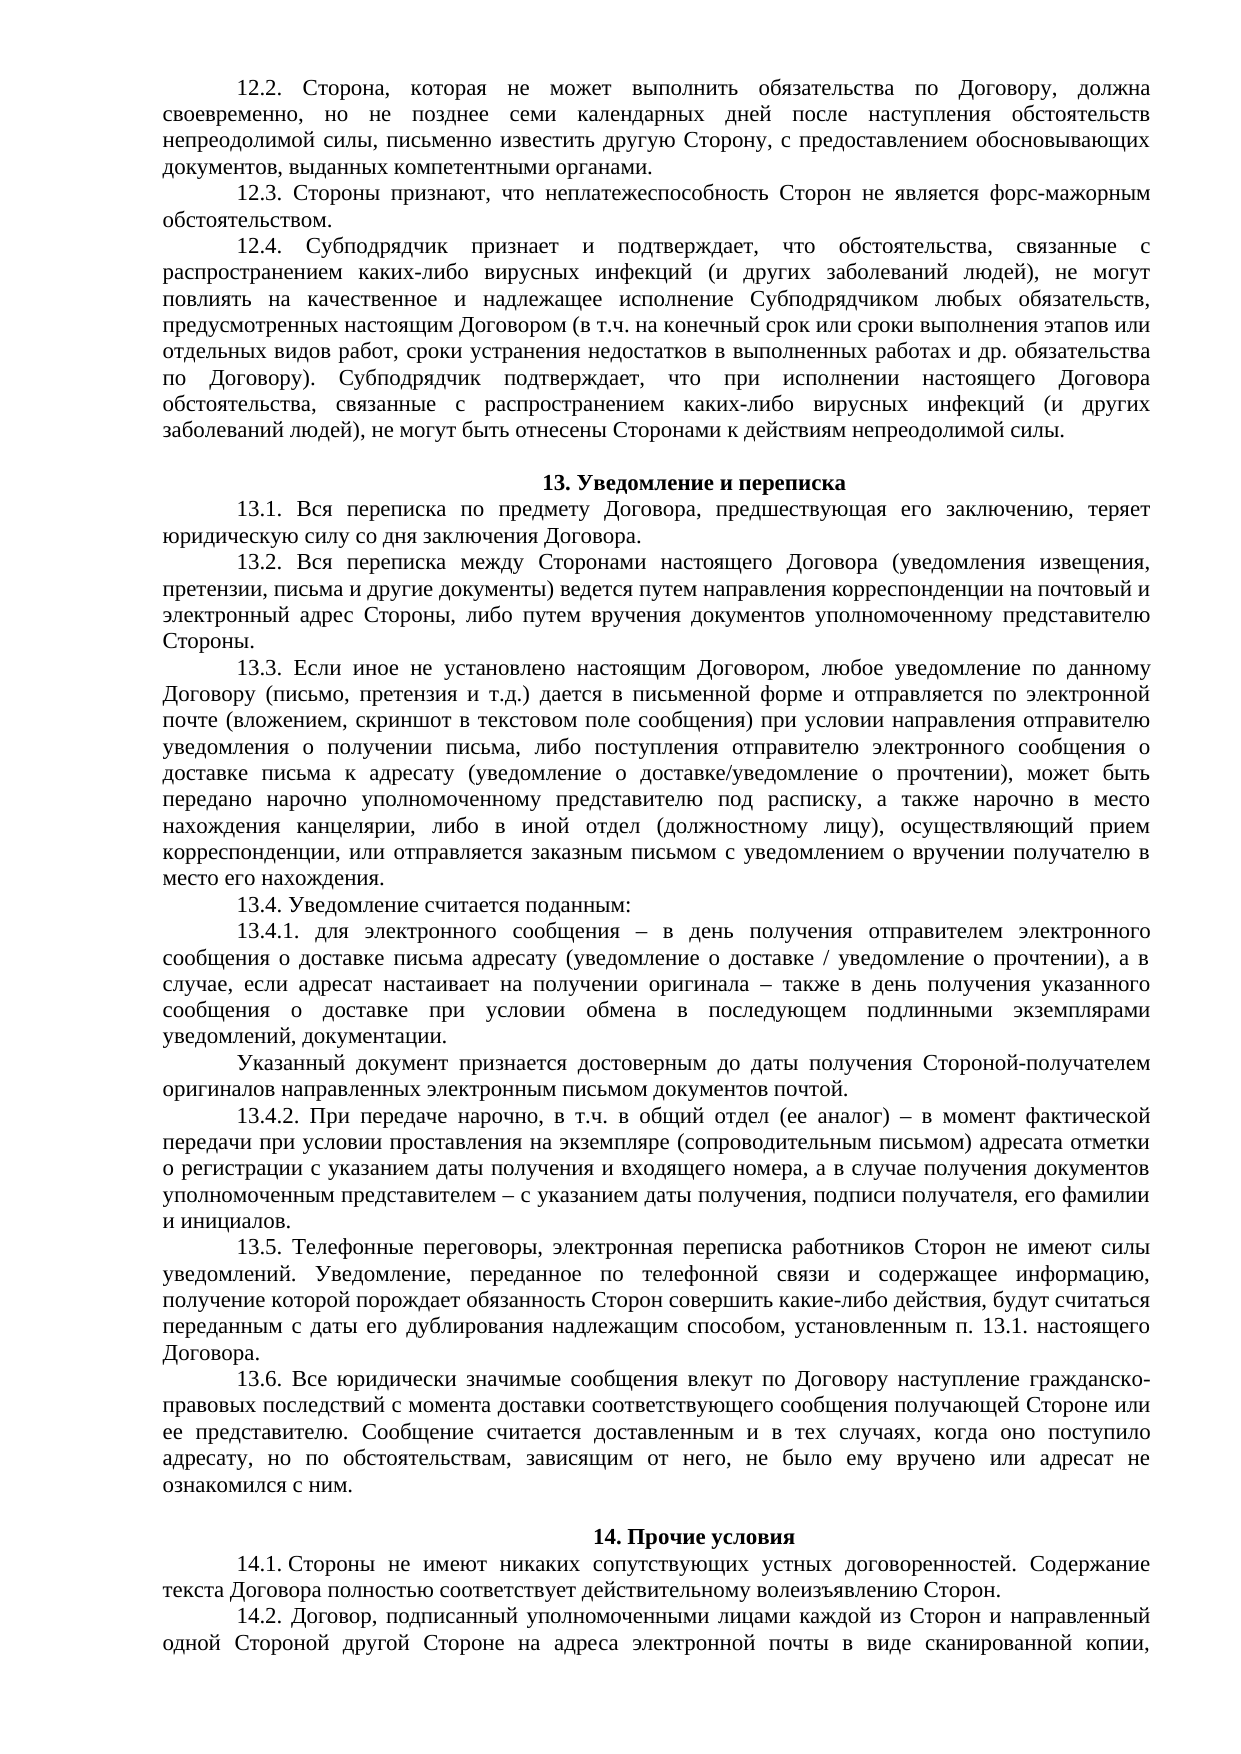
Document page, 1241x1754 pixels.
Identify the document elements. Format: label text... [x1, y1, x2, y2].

text 13.2. Вся переписка между Сторонами настоящего Договора (уведомления извещения, претензии, письма и другие документы) ведется путем направления корреспонденции на почтовый и электронный адрес Стороны, либо путем вручения документов уполномоченному представителю Стороны. [162, 548, 1152, 654]
text 13.5. Телефонные переговоры, электронная переписка работников Сторон не имеют силы уведомлений. Уведомление, переданное по телефонной связи и содержащее информацию, получение которой порождает обязанность Сторон совершить какие-либо действия, будут считаться переданным с даты его дублирования надлежащим способом, установленным п. 13.1. настоящего Договора. [162, 1233, 1152, 1365]
text 12.2. Сторона, которая не может выполнить обязательства по Договору, должна своевременно, но не позднее семи календарных дней после наступления обстоятельств непреодолимой силы, письменно известить другую Сторону, с предоставлением обосновывающих документов, выданных компетентными органами. [162, 74, 1152, 179]
text 13.4.1. для электронного сообщения – в день получения отправителем электронного сообщения о доставке письма адресату (уведомление о доставке / уведомление о прочтении), а в случае, если адресат настаивает на получении оригинала – также в день получения указанного сообщения о доставке при условии обмена в последующем подлинными экземплярами уведомлений, документации. [162, 917, 1152, 1049]
text 13.4. Уведомление считается поданным: [162, 891, 1152, 917]
text Указанный документ признается достоверным до даты получения Стороной-получателем оригиналов направленных электронным письмом документов почтой. [162, 1049, 1152, 1102]
text 13.1. Вся переписка по предмету Договора, предшествующая его заключению, теряет юридическую силу со дня заключения Договора. [162, 496, 1152, 548]
text 14. Прочие условия [162, 1523, 1152, 1550]
text 13.3. Если иное не установлено настоящим Договором, любое уведомление по данному Договору (письмо, претензия и т.д.) дается в письменной форме и отправляется по электронной почте (вложением, скриншот в текстовом поле сообщения) при условии направления отправителю уведомления о получении письма, либо поступления отправителю электронного сообщения о доставке письма к адресату (уведомление о доставке/уведомление о прочтении), может быть передано нарочно уполномоченному представителю под расписку, а также нарочно в место нахождения канцелярии, либо в иной отдел (должностному лицу), осуществляющий прием корреспонденции, или отправляется заказным письмом с уведомлением о вручении получателю в место его нахождения. [162, 654, 1152, 891]
text 13.6. Все юридически значимые сообщения влекут по Договору наступление гражданско-правовых последствий с момента доставки соответствующего сообщения получающей Стороне или ее представителю. Сообщение считается доставленным и в тех случаях, когда оно поступило адресату, но по обстоятельствам, зависящим от него, не было ему вручено или адресат не ознакомился с ним. [162, 1365, 1152, 1497]
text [162, 1602, 1152, 1655]
text 12.4. Субподрядчик признает и подтверждает, что обстоятельства, связанные с распространением каких-либо вирусных инфекций (и других заболеваний людей), не могут повлиять на качественное и надлежащее исполнение Субподрядчиком любых обязательств, предусмотренных настоящим Договором (в т.ч. на конечный срок или сроки выполнения этапов или отдельных видов работ, сроки устранения недостатков в выполненных работах и др. обязательства по Договору). Субподрядчик подтверждает, что при исполнении настоящего Договора обстоятельства, связанные с распространением каких-либо вирусных инфекций (и других заболеваний людей), не могут быть отнесены Сторонами к действиям непреодолимой силы. [162, 232, 1152, 443]
text 12.3. Стороны признают, что неплатежеспособность Сторон не является форс-мажорным обстоятельством. [162, 179, 1152, 232]
text 13. Уведомление и переписка [162, 469, 1152, 496]
text 14.1. Стороны не имеют никаких сопутствующих устных договоренностей. Содержание текста Договора полностью соответствует действительному волеизъявлению Сторон. [162, 1550, 1152, 1602]
text 13.4.2. При передаче нарочно, в т.ч. в общий отдел (ее аналог) – в момент фактической передачи при условии проставления на экземпляре (сопроводительным письмом) адресата отметки о регистрации с указанием даты получения и входящего номера, а в случае получения документов уполномоченным представителем – с указанием даты получения, подписи получателя, его фамилии и инициалов. [162, 1102, 1152, 1233]
